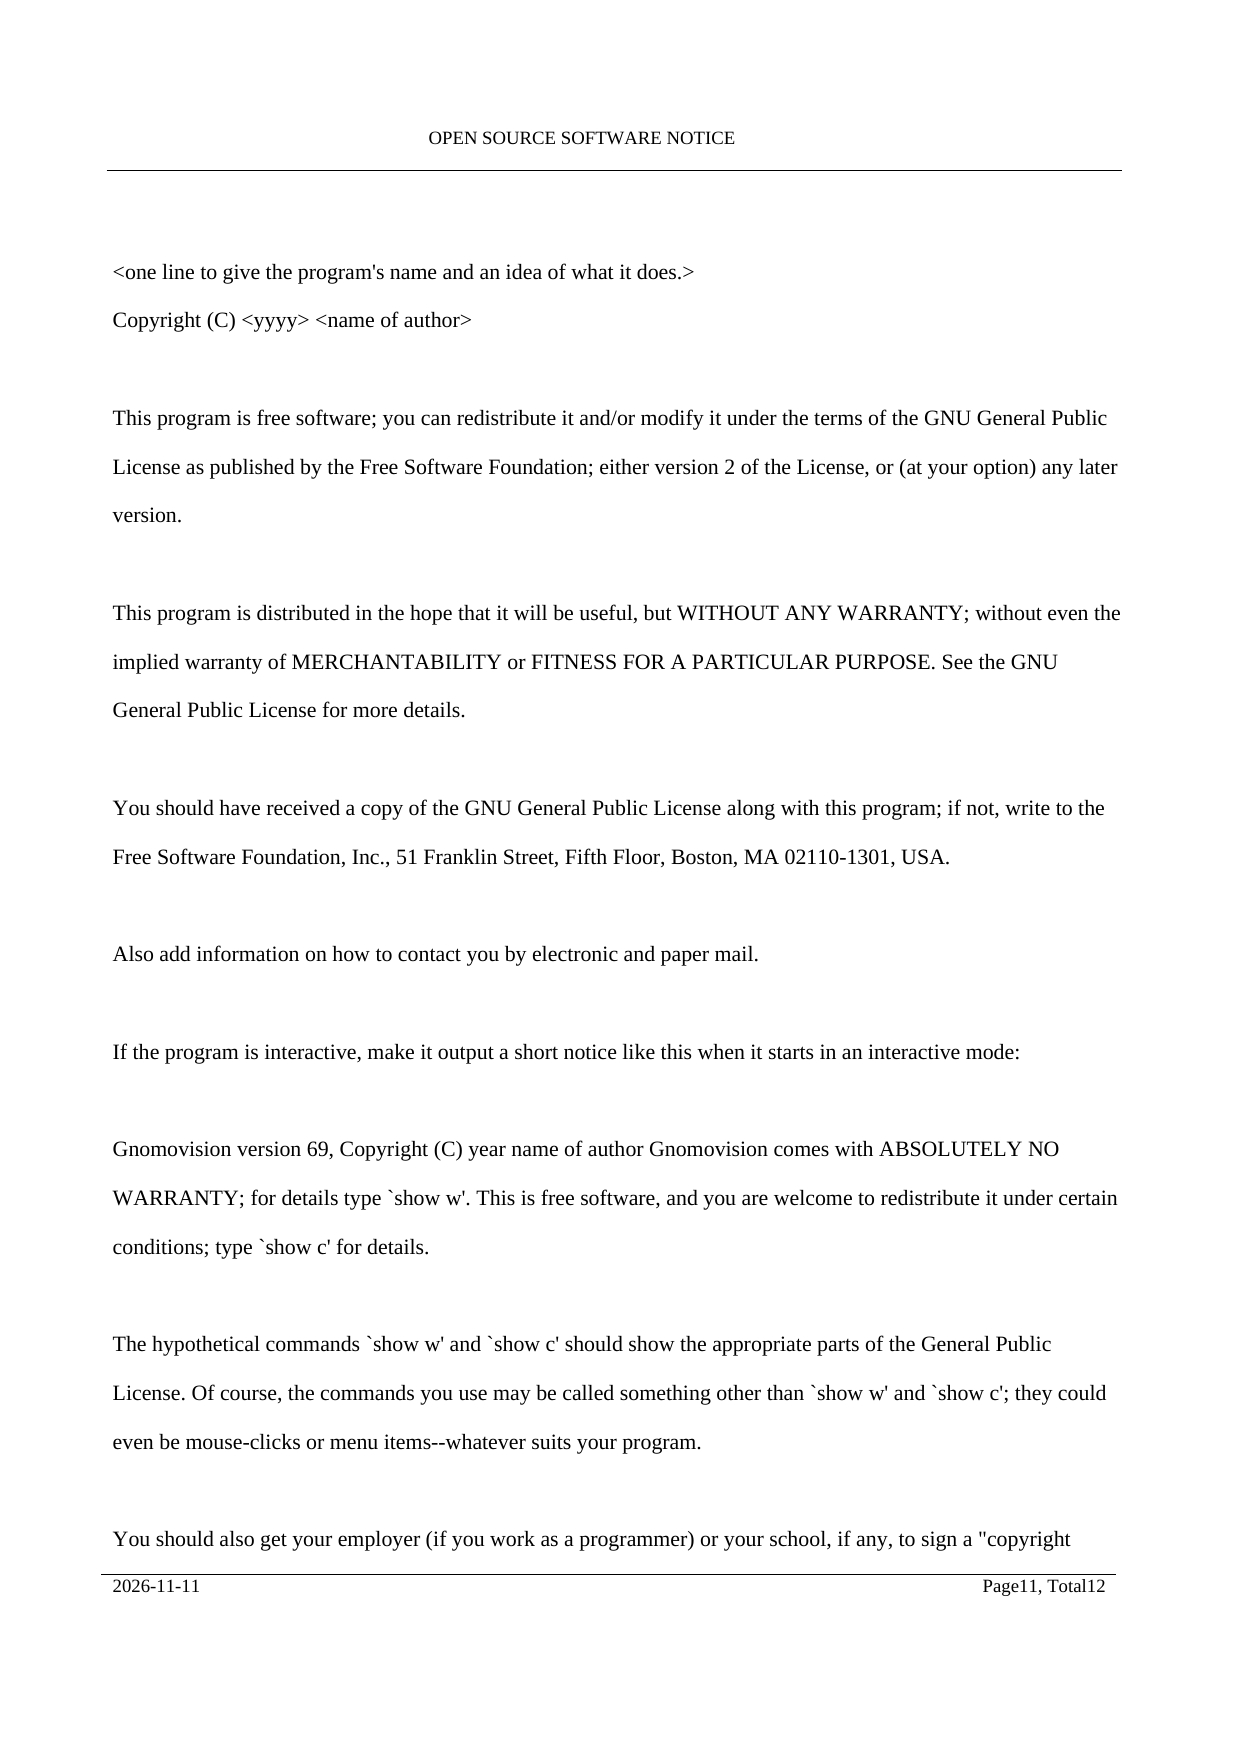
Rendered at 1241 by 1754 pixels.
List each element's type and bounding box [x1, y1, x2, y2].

text [112, 206, 1128, 1555]
